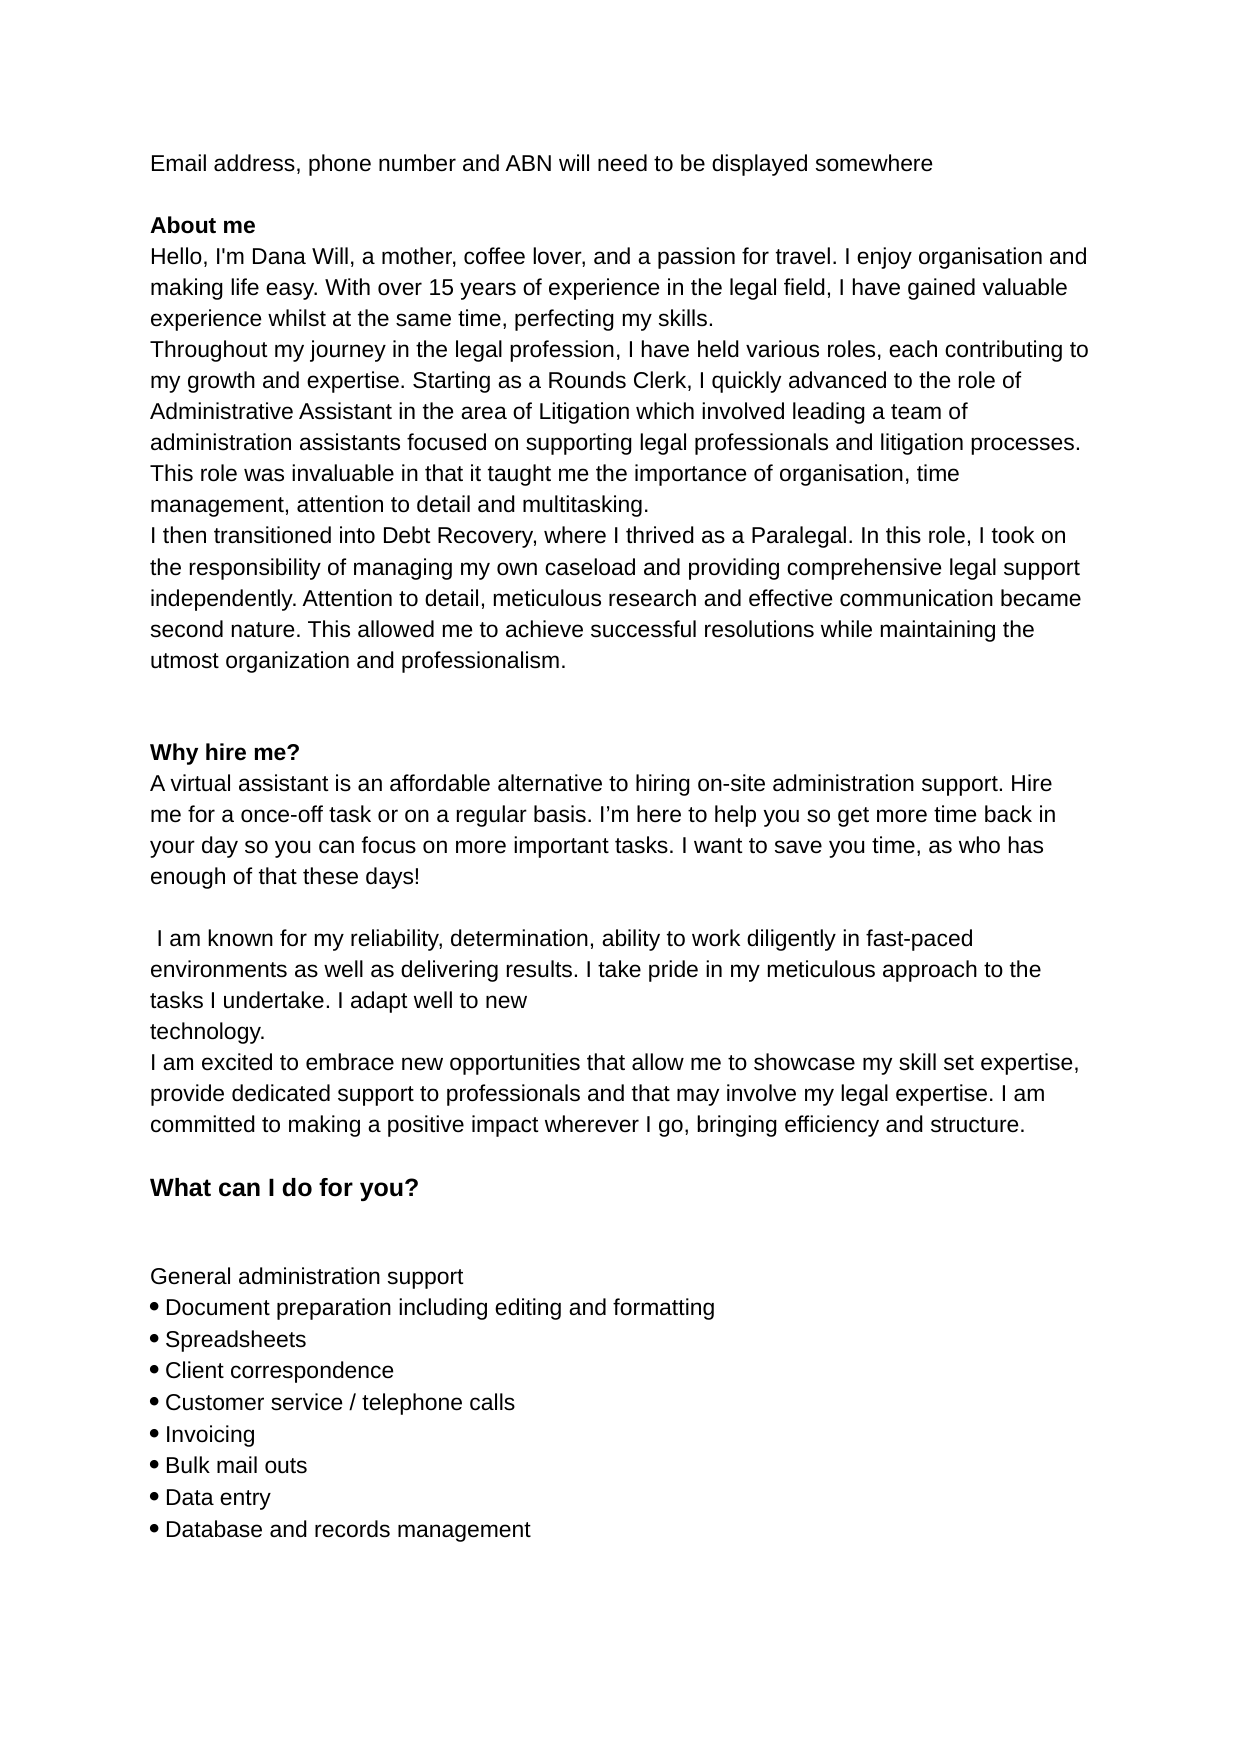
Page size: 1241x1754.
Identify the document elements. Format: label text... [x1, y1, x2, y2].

text I then transitioned into Debt Recovery, where I thrived as a Paralegal. In this role, I took on the responsibility of managing my own caseload and providing comprehensive legal support independently. Attention to detail, meticulous research and effective communication became second nature. This allowed me to achieve successful resolutions while maintaining the utmost organization and professionalism. [150, 522, 1090, 703]
text I am excited to embrace new opportunities that allow me to showcase my skill set expertise, provide dedicated support to professionals and that may involve my legal expertise. I am committed to making a positive impact wherever I go, bringing efficiency and structure. [150, 1049, 1090, 1137]
text · Bulk mail outs [150, 1452, 1090, 1479]
text About me [150, 212, 1090, 238]
text Email address, phone number and ABN will need to be displayed somewhere [150, 150, 1090, 176]
text A virtual assistant is an affordable alternative to hiring on-site administration support. Hire me for a once-off task or on a regular basis. I’m here to help you so get more time back in your day so you can focus on more important tasks. I want to save you time, as who has enough of that these days! [150, 769, 1090, 889]
text · Customer service / telephone calls [150, 1389, 1090, 1416]
text What can I do for you? [150, 1173, 1090, 1202]
text · Database and records management [150, 1516, 1090, 1542]
text Hello, I'm Dana Will, a mother, coffee lover, and a passion for travel. I enjoy organisation and making life easy. With over 15 years of experience in the legal field, I have gained valuable experience whilst at the same time, perfecting my skills. [150, 243, 1090, 332]
text · Document preparation including editing and formatting [150, 1294, 1090, 1321]
text · Spreadsheets [150, 1326, 1090, 1352]
text I am known for my reliability, determination, ability to work diligently in fast-paced environments as well as delivering results. I take pride in my meticulous approach to the tasks I undertake. I adapt well to new technology. [150, 925, 1090, 1044]
text · Data entry [150, 1484, 1090, 1511]
text Throughout my journey in the legal profession, I have held various roles, each contributing to my growth and expertise. Starting as a Rounds Clerk, I quickly advanced to the role of Administrative Assistant in the area of Litigation which involved leading a team of administration assistants focused on supporting legal professionals and litigation processes. This role was invaluable in that it taught me the importance of organisation, time management, attention to detail and multitasking. [150, 336, 1090, 518]
text · Invoicing [150, 1421, 1090, 1447]
text · Client correspondence [150, 1357, 1090, 1384]
text General administration support [150, 1263, 1090, 1289]
text Why hire me? [150, 738, 1090, 765]
